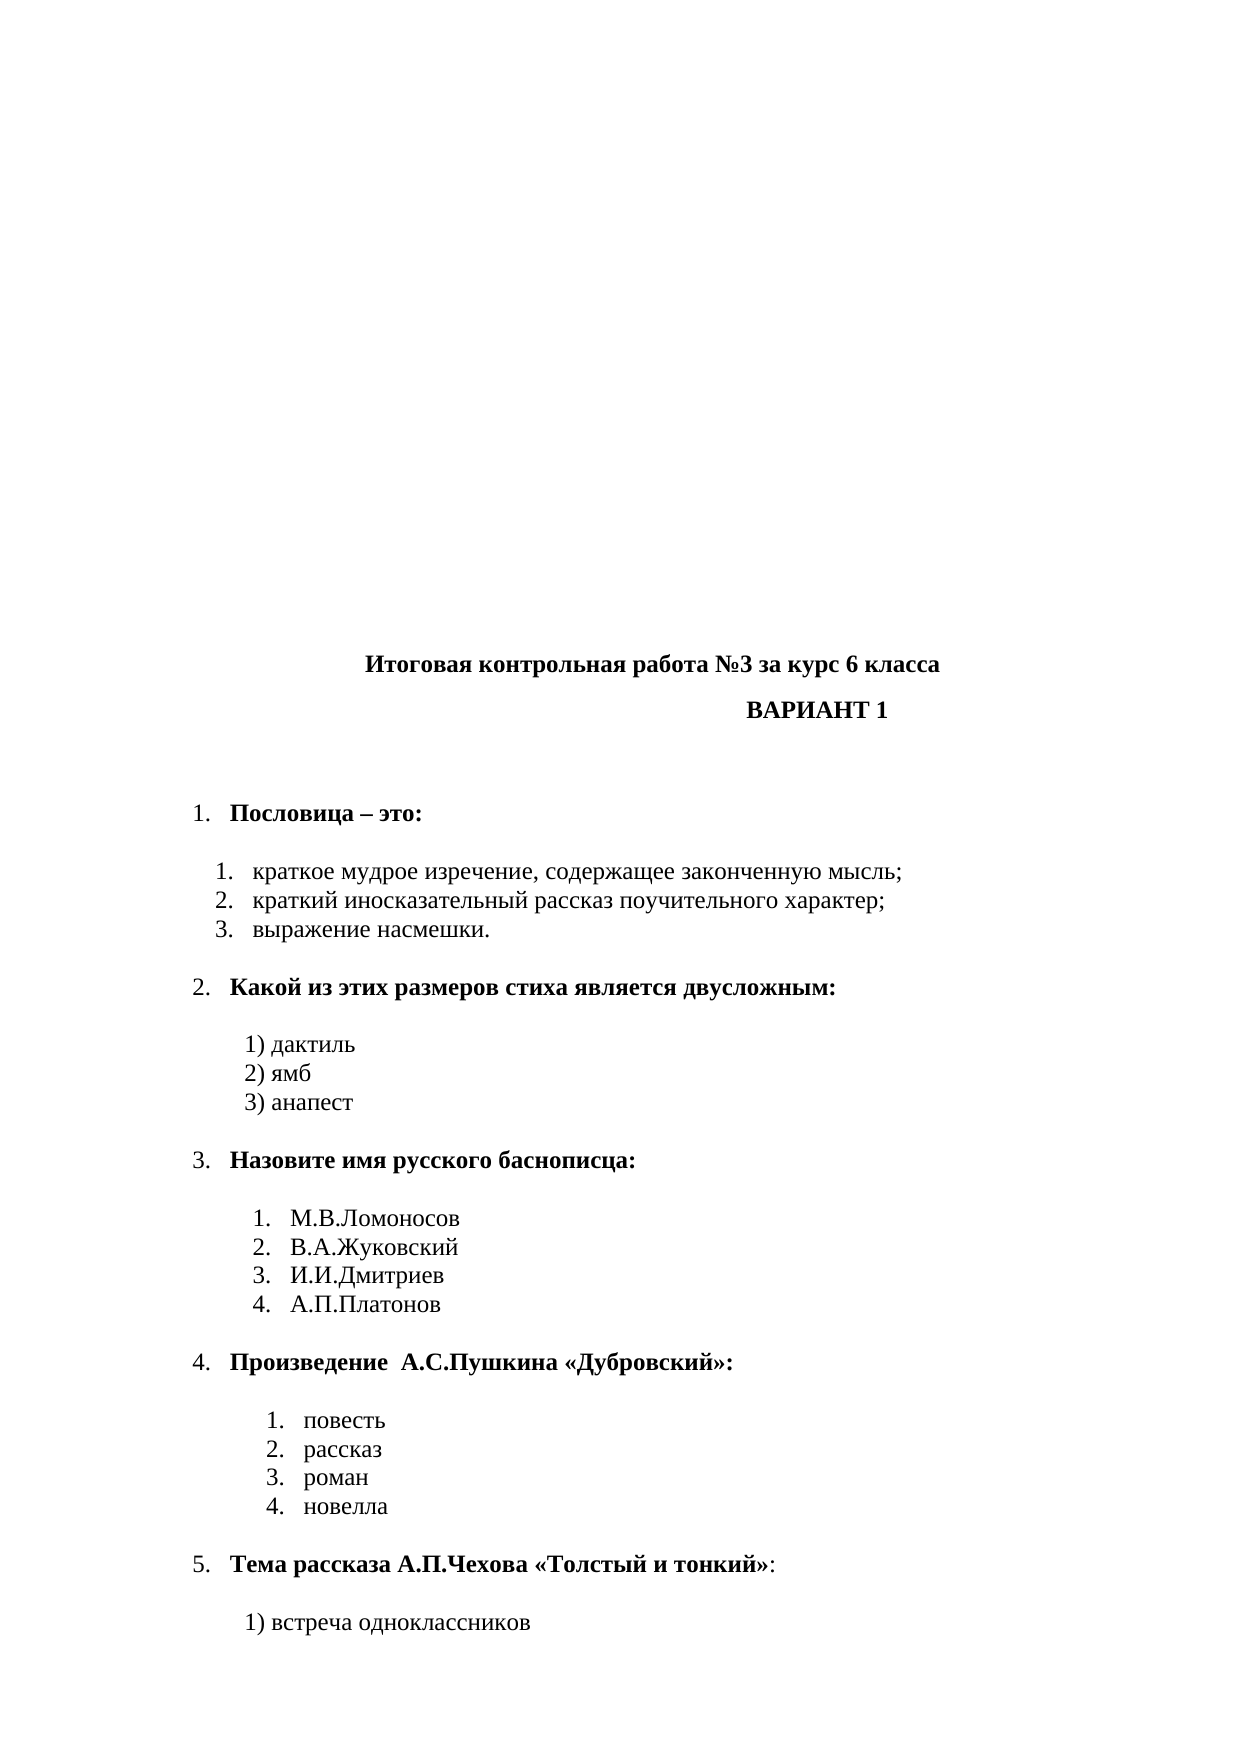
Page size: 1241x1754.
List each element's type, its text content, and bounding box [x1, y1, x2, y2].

list краткое мудрое изречение, содержащее законченную мысль; [215, 856, 1152, 885]
list Какой из этих размеров стиха является двусложным: [192, 972, 1152, 1000]
list рассказ [266, 1434, 1152, 1462]
list краткий иносказательный рассказ поучительного характер; [215, 885, 1152, 914]
list Произведение А.С.Пушкина «Дубровский»: [192, 1347, 1152, 1376]
list В.А.Жуковский [252, 1232, 1152, 1260]
list Тема рассказа А.П.Чехова «Толстый и тонкий»: [192, 1549, 1152, 1578]
text 1) встреча одноклассников [244, 1607, 1152, 1636]
list Назовите имя русского баснописца: [192, 1145, 1152, 1174]
list М.В.Ломоносов [252, 1203, 1152, 1232]
list новелла [266, 1491, 1152, 1520]
text 1) дактиль [244, 1029, 1152, 1058]
list повесть [266, 1405, 1152, 1434]
list Пословица – это: [192, 798, 1152, 827]
list А.П.Платонов [252, 1289, 1152, 1318]
text 2) ямб [244, 1058, 1152, 1087]
text ВАРИАНТ 1 [177, 695, 1152, 724]
list роман [266, 1462, 1152, 1491]
text Итоговая контрольная работа №3 за курс 6 класса [177, 649, 1152, 678]
list выражение насмешки. [215, 914, 1152, 942]
text 3) анапест [244, 1087, 1152, 1116]
list И.И.Дмитриев [252, 1260, 1152, 1289]
